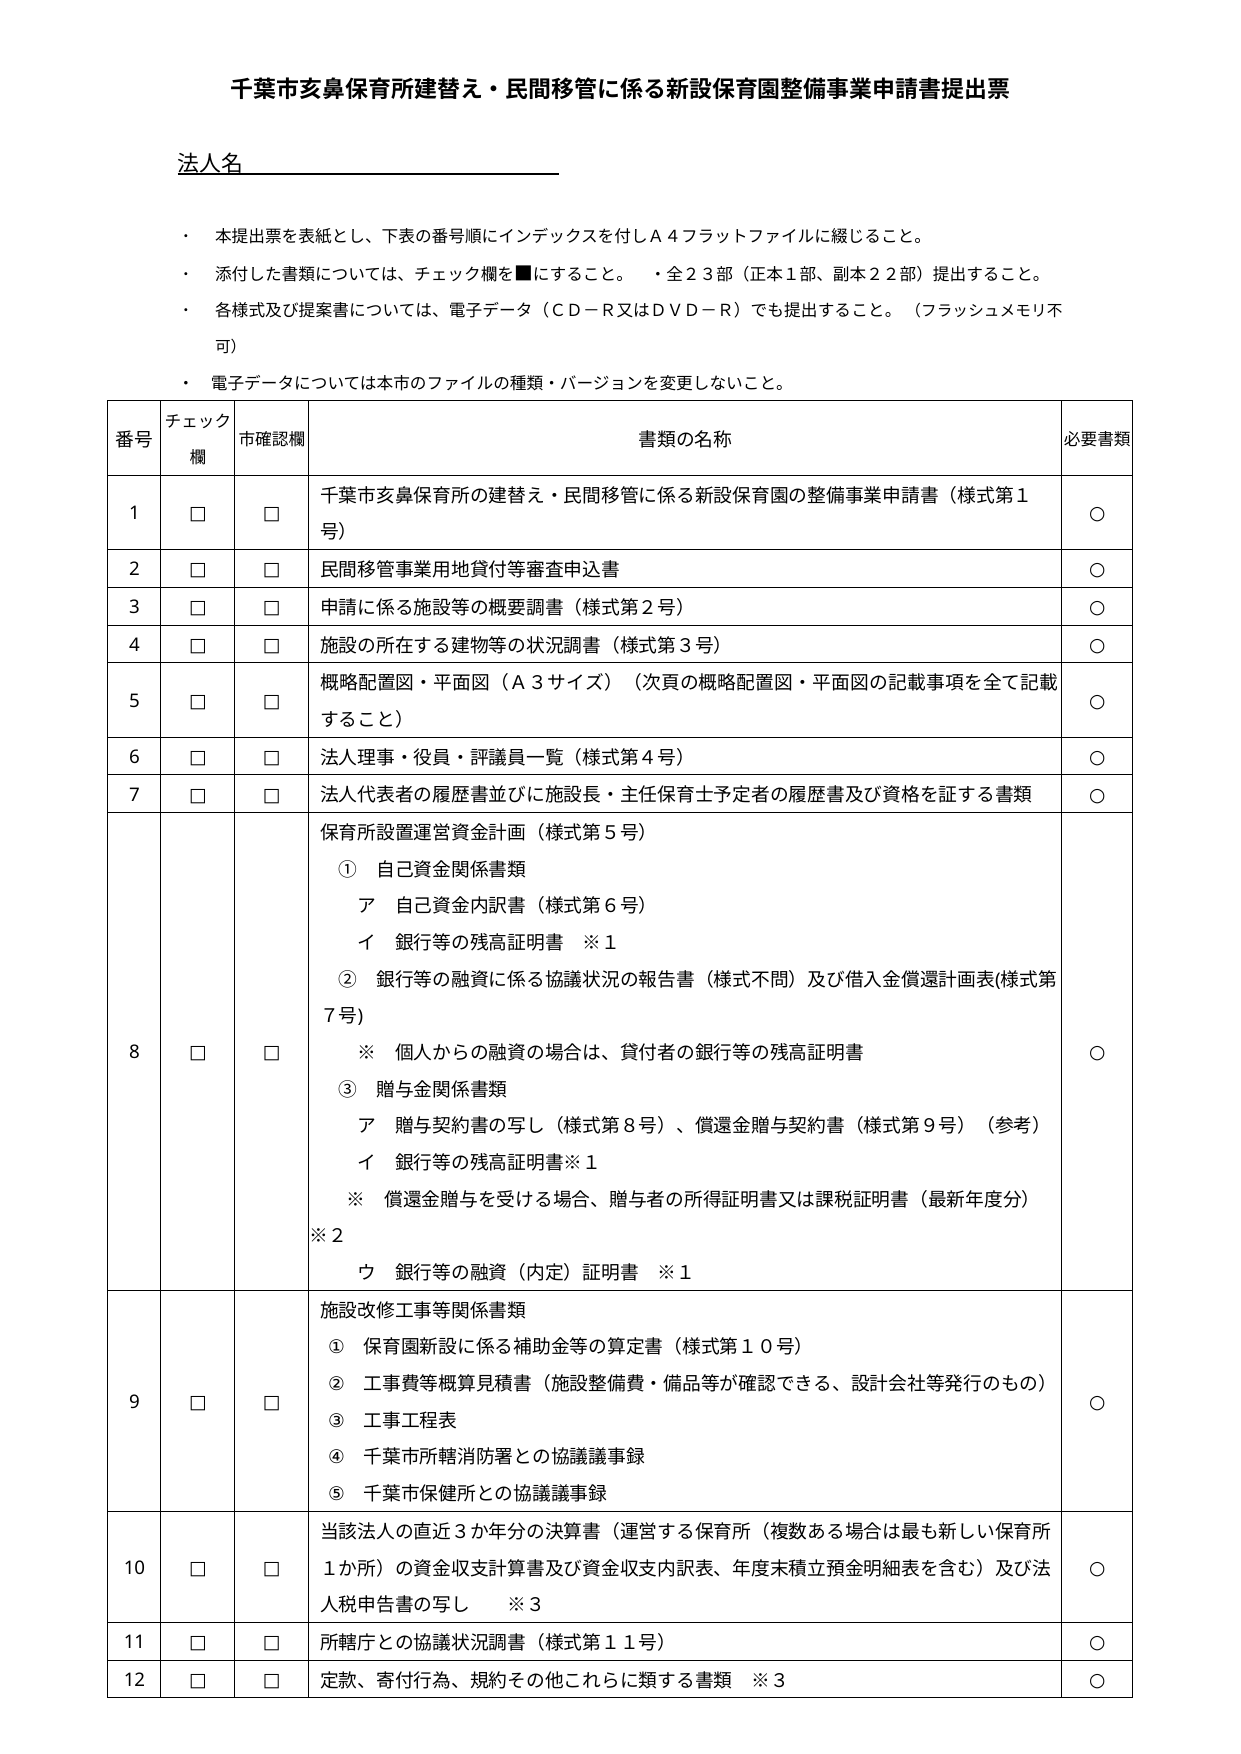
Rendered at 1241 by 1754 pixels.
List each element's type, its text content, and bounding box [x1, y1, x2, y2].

table_cell 6 [108, 738, 160, 774]
table_cell ○ [1062, 1661, 1132, 1697]
table_header 書類の名称 [309, 401, 1061, 475]
table_cell 10 [108, 1512, 160, 1622]
list 添付した書類については、チェック欄をにすること。 ・全２３部（正本１部、副本２２部）提出すること。 [177, 254, 1063, 290]
table_cell 千葉市亥鼻保育所の建替え・民間移管に係る新設保育園の整備事業申請書（様式第１号） [309, 476, 1061, 549]
table_cell 当該法人の直近３か年分の決算書（運営する保育所（複数ある場合は最も新しい保育所１か所）の資金収支計算書及び資金収支内訳表、年度末積立預金明細表を含む）及び法人税申告書の写し ※３ [309, 1512, 1061, 1622]
table_cell ○ [1062, 813, 1132, 1290]
table_cell 5 [108, 663, 160, 737]
table_cell ○ [1062, 775, 1132, 812]
table_cell ○ [1062, 1291, 1132, 1511]
table_cell 定款、寄付行為、規約その他これらに類する書類 ※３ [309, 1661, 1061, 1697]
table_header チェック欄 [161, 401, 234, 475]
table_cell 施設の所在する建物等の状況調書（様式第３号） [309, 626, 1061, 662]
table_cell 所轄庁との協議状況調書（様式第１１号） [309, 1623, 1061, 1659]
text 法人名 [177, 144, 1051, 180]
table_cell 法人理事・役員・評議員一覧（様式第４号） [309, 738, 1061, 774]
table_cell 民間移管事業用地貸付等審査申込書 [309, 550, 1061, 587]
table_cell 法人代表者の履歴書並びに施設長・主任保育士予定者の履歴書及び資格を証する書類 [309, 775, 1061, 812]
table_cell 保育所設置運営資金計画（様式第５号） ① 自己資金関係書類 ア 自己資金内訳書（様式第６号） イ 銀行等の残高証明書 ※１ ② 銀行等の融資に係る協議状況の報告書（様式不問）及び借入金償還計画表(様式第７号) ※ 個人からの融資の場合は、貸付者の銀行等の残高証明書 ③ 贈与金関係書類 ア 贈与契約書の写し（様式第８号）、償還金贈与契約書（様式第９号）（参考） イ 銀行等の残高証明書※１ ※ 償還金贈与を受ける場合、贈与者の所得証明書又は課税証明書（最新年度分） ※２ ウ 銀行等の融資（内定）証明書 ※１ [309, 813, 1061, 1290]
table_cell 施設改修工事等関係書類 ① 保育園新設に係る補助金等の算定書（様式第１０号） ② 工事費等概算見積書（施設整備費・備品等が確認できる、設計会社等発行のもの） ③ 工事工程表 ④ 千葉市所轄消防署との協議議事録 ⑤ 千葉市保健所との協議議事録 [309, 1291, 1061, 1511]
table_cell ○ [1062, 476, 1132, 549]
table_header 必要書類 [1062, 401, 1132, 475]
table_header 番号 [108, 401, 160, 475]
list 各様式及び提案書については、電子データ（ＣＤ－Ｒ又はＤＶＤ－Ｒ）でも提出すること。（フラッシュメモリ不可） [177, 290, 1063, 364]
table_header 市確認欄 [235, 401, 308, 475]
table_cell 7 [108, 775, 160, 812]
table_cell ○ [1062, 550, 1132, 587]
table_cell 1 [108, 476, 160, 549]
table_cell 3 [108, 588, 160, 624]
table_cell 4 [108, 626, 160, 662]
table_cell ○ [1062, 1512, 1132, 1622]
table_cell 12 [108, 1661, 160, 1697]
table_cell ○ [1062, 1623, 1132, 1659]
table_cell 概略配置図・平面図（Ａ３サイズ）（次頁の概略配置図・平面図の記載事項を全て記載すること） [309, 663, 1061, 737]
table_cell 11 [108, 1623, 160, 1659]
table_cell ○ [1062, 663, 1132, 737]
table_cell ○ [1062, 626, 1132, 662]
table_cell 2 [108, 550, 160, 587]
table_cell 8 [108, 813, 160, 1290]
list 本提出票を表紙とし、下表の番号順にインデックスを付しＡ４フラットファイルに綴じること。 [177, 217, 1063, 254]
text ・ 電子データについては本市のファイルの種類・バージョンを変更しないこと。 [177, 364, 1051, 400]
table_cell ○ [1062, 738, 1132, 774]
table_cell 9 [108, 1291, 160, 1511]
table_cell 申請に係る施設等の概要調書（様式第２号） [309, 588, 1061, 624]
table_cell ○ [1062, 588, 1132, 624]
